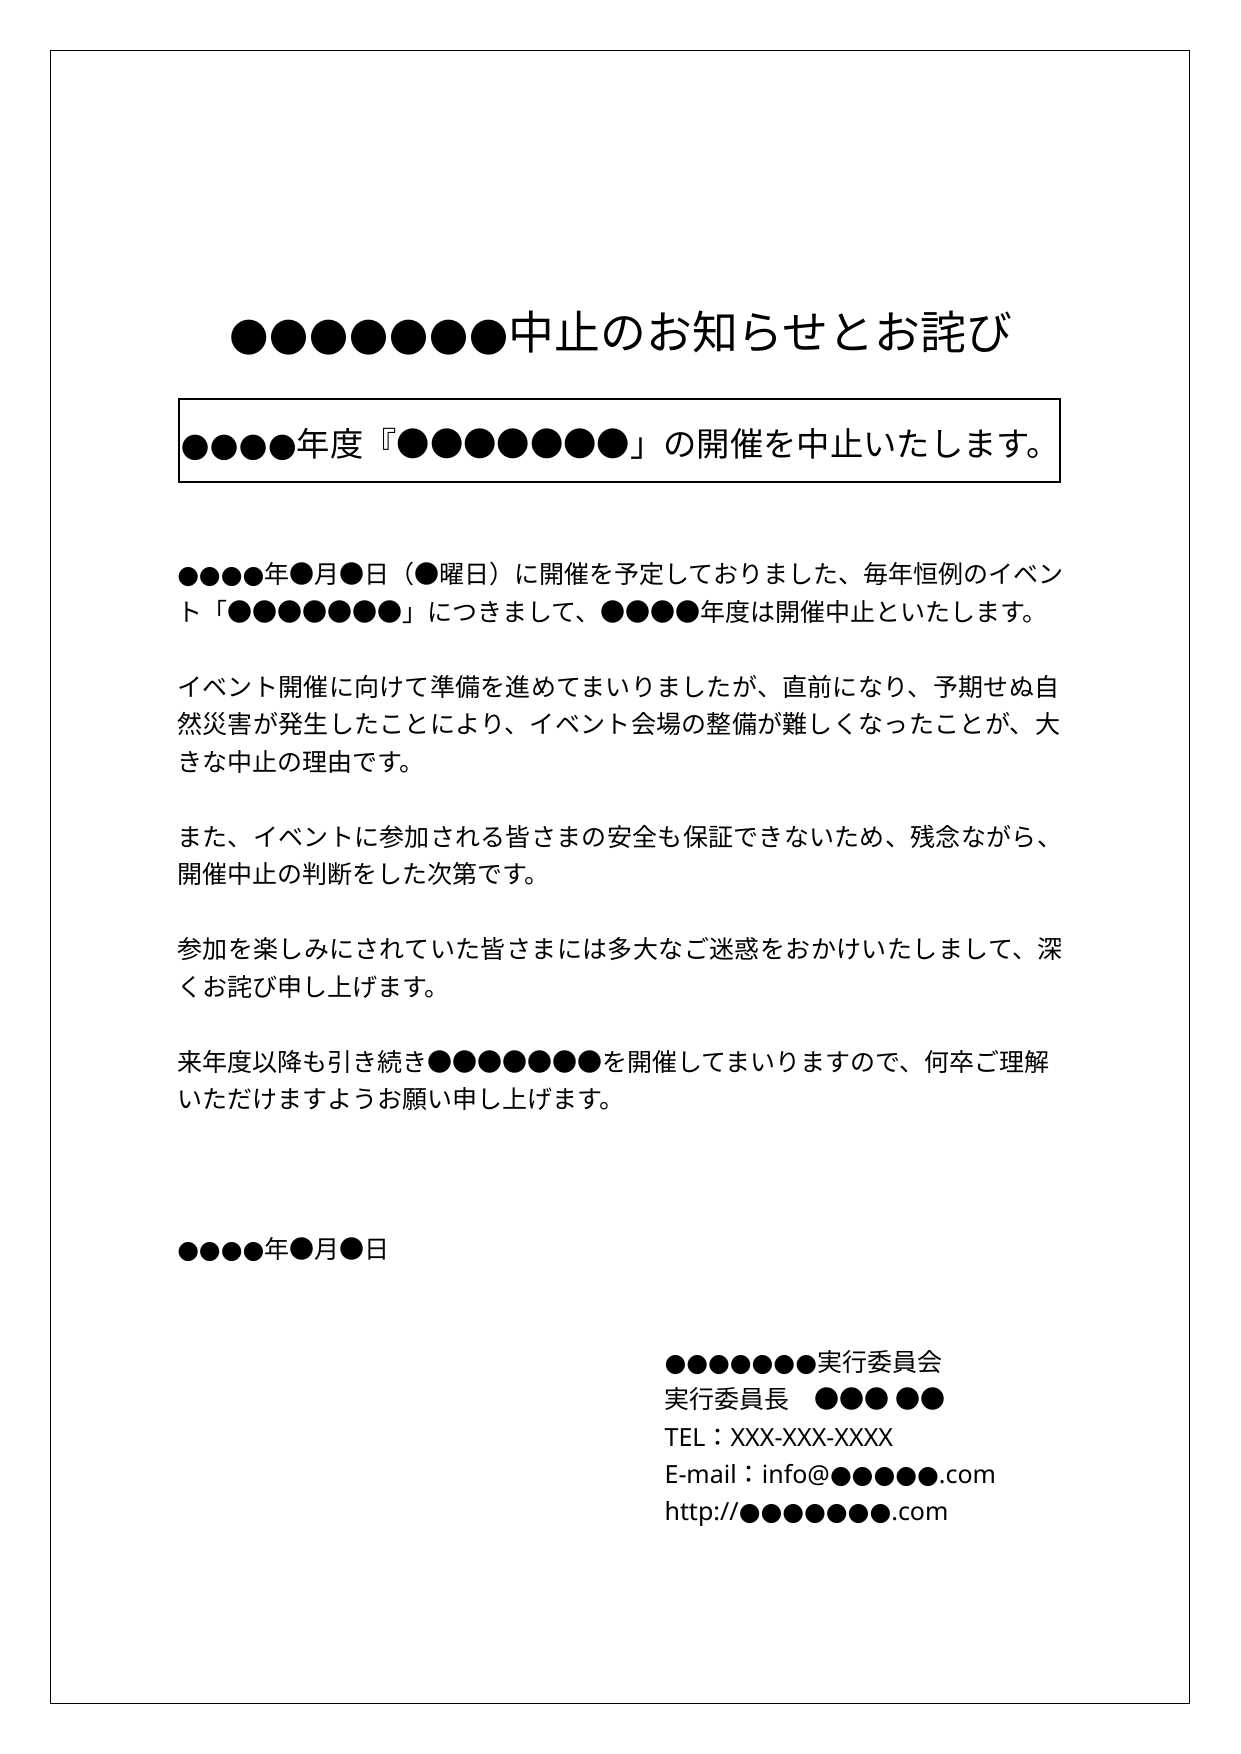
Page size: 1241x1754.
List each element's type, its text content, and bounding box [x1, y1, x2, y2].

text 参加を楽しみにされていた皆さまには多大なご迷惑をおかけいたしまして、深くお詫び申し上げます。 [177, 929, 1063, 1004]
text ●●●●●●●中止のお知らせとお詫び [177, 292, 1063, 367]
text イベント開催に向けて準備を進めてまいりましたが、直前になり、予期せぬ自然災害が発生したことにより、イベント会場の整備が難しくなったことが、大きな中止の理由です。 [177, 667, 1063, 779]
text ●●●●年●月●日 [177, 1229, 1063, 1267]
text ●●●●●●●実行委員会 [177, 1342, 1063, 1379]
text ●●●●年度『●●●●●●●」の開催を中止いたします。 [180, 404, 1059, 479]
text http://●●●●●●●.com [177, 1492, 1063, 1529]
text ●●●●年●月●日（●曜日）に開催を予定しておりました、毎年恒例のイベント「●●●●●●●」につきまして、●●●●年度は開催中止といたします。 [177, 554, 1063, 629]
text TEL：XXX-XXX-XXXX [177, 1417, 1063, 1454]
text 来年度以降も引き続き●●●●●●●を開催してまいりますので、何卒ご理解いただけますようお願い申し上げます。 [177, 1042, 1063, 1117]
text また、イベントに参加される皆さまの安全も保証できないため、残念ながら、開催中止の判断をした次第です。 [177, 817, 1063, 892]
text E-mail：info@●●●●●.com [177, 1454, 1063, 1492]
text 実行委員長 ●●● ●● [177, 1379, 1063, 1417]
